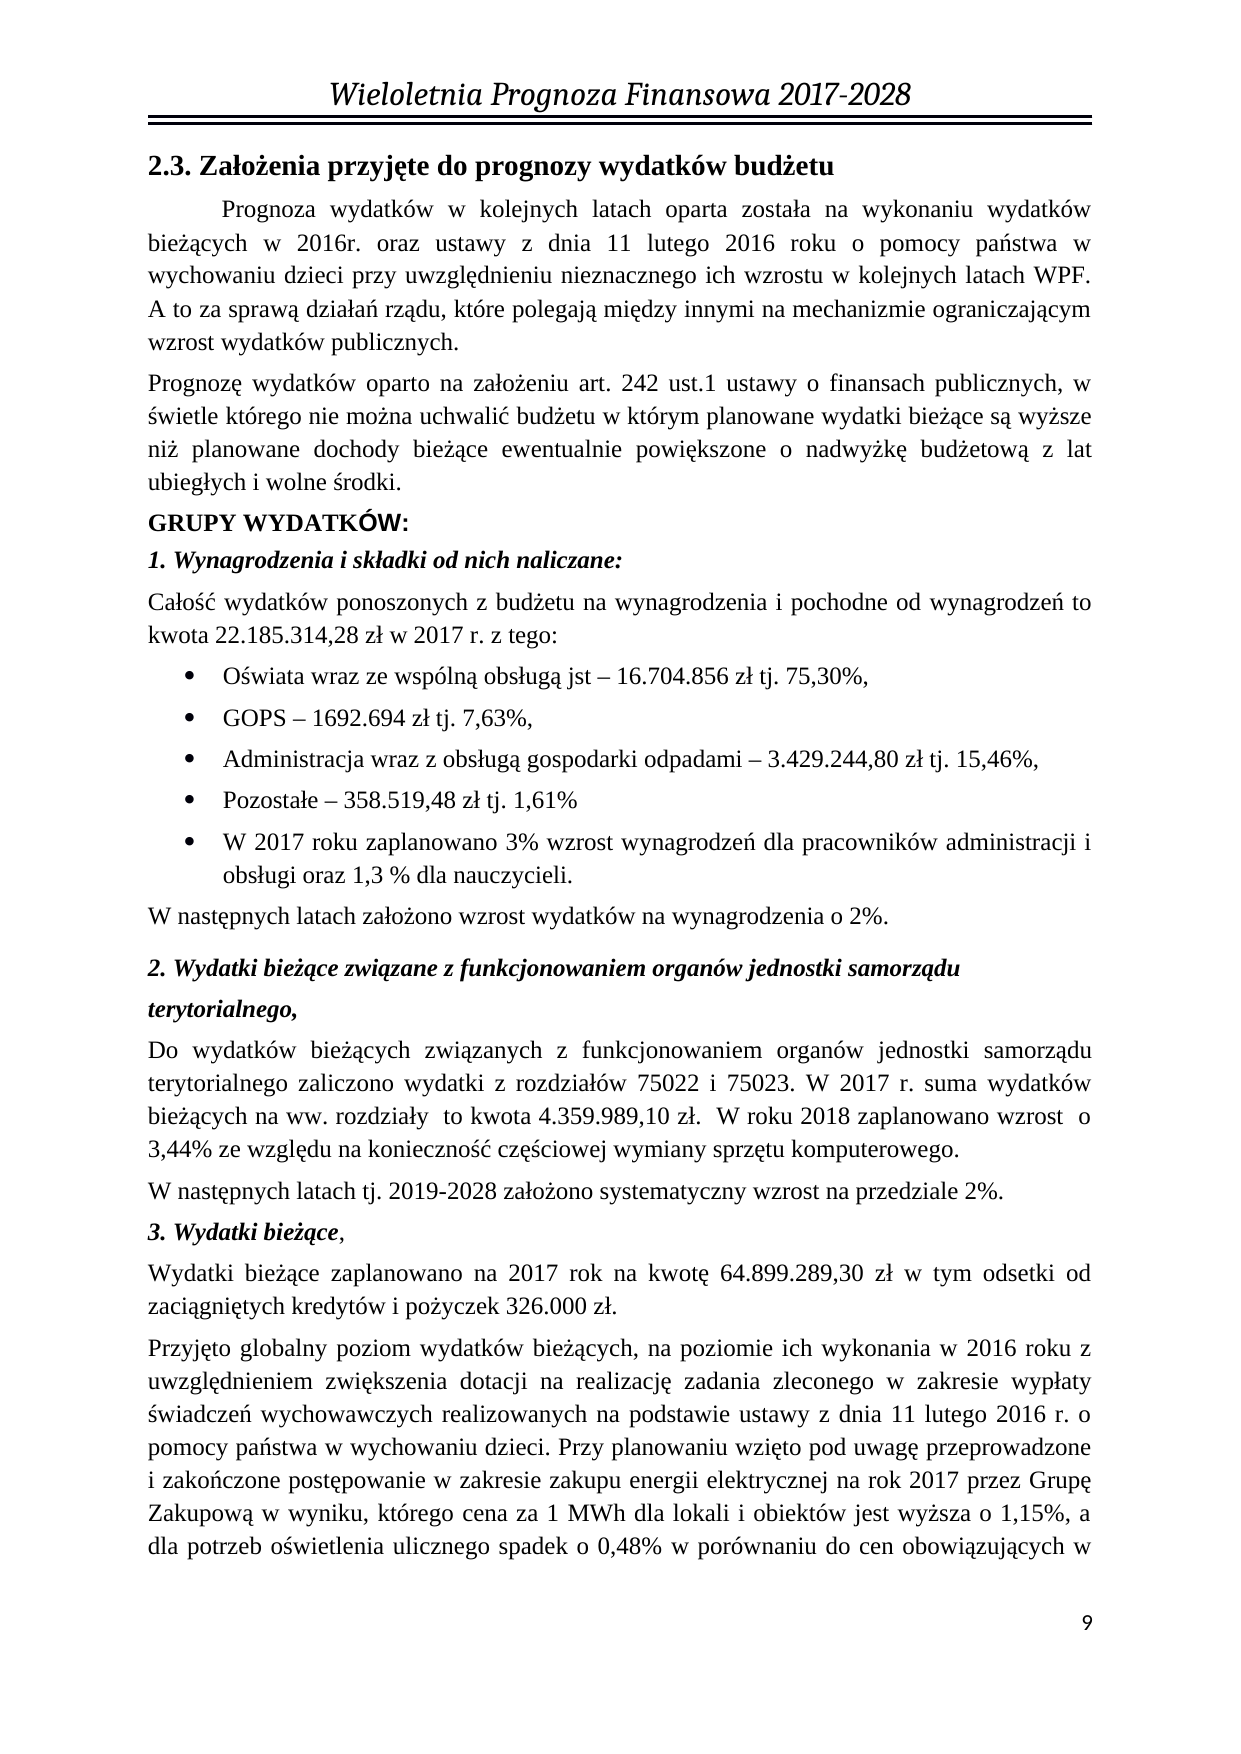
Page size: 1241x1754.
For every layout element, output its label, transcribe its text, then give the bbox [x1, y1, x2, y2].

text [148, 1333, 1092, 1560]
list GOPS – 1692.694 zł tj. 7,63%, [185, 703, 1092, 731]
text W następnych latach założono wzrost wydatków na wynagrodzenia o 2%. [148, 901, 1092, 930]
text Całość wydatków ponoszonych z budżetu na wynagrodzenia i pochodne od wynagrodzeń to kwota 22.185.314,28 zł w 2017 r. z tego: [148, 587, 1092, 649]
list Oświata wraz ze wspólną obsługą jst – 16.704.856 zł tj. 75,30%, [185, 661, 1092, 690]
text GRUPY WYDATKÓW: [148, 508, 1092, 537]
list W 2017 roku zaplanowano 3% wzrost wynagrodzeń dla pracowników administracji i obsługi oraz 1,3 % dla nauczycieli. [185, 827, 1092, 888]
text Wydatki bieżące zaplanowano na 2017 rok na kwotę 64.899.289,30 zł w tym odsetki od zaciągniętych kredytów i pożyczek 326.000 zł. [148, 1258, 1092, 1320]
text 3. Wydatki bieżące, [148, 1217, 1092, 1246]
text 2. Wydatki bieżące związane z funkcjonowaniem organów jednostki samorządu [148, 953, 1092, 981]
text 1. Wynagrodzenia i składki od nich naliczane: [148, 546, 1092, 574]
list Pozostałe – 358.519,48 zł tj. 1,61% [185, 785, 1092, 814]
text terytorialnego, [148, 994, 1092, 1023]
text Prognoza wydatków w kolejnych latach oparta została na wykonaniu wydatków bieżących w 2016r. oraz ustawy z dnia 11 lutego 2016 roku o pomocy państwa w wychowaniu dzieci przy uwzględnieniu nieznacznego ich wzrostu w kolejnych latach WPF. A to za sprawą działań rządu, które polegają między innymi na mechanizmie ograniczającym wzrost wydatków publicznych. [148, 194, 1092, 355]
text W następnych latach tj. 2019-2028 założono systematyczny wzrost na przedziale 2%. [148, 1176, 1092, 1204]
text Do wydatków bieżących związanych z funkcjonowaniem organów jednostki samorządu terytorialnego zaliczono wydatki z rozdziałów 75022 i 75023. W 2017 r. suma wydatków bieżących na ww. rozdziały to kwota 4.359.989,10 zł. W roku 2018 zaplanowano wzrost o 3,44% ze względu na konieczność częściowej wymiany sprzętu komputerowego. [148, 1035, 1092, 1163]
list Administracja wraz z obsługą gospodarki odpadami – 3.429.244,80 zł tj. 15,46%, [185, 744, 1092, 773]
text Prognozę wydatków oparto na założeniu art. 242 ust.1 ustawy o finansach publicznych, w świetle którego nie można uchwalić budżetu w którym planowane wydatki bieżące są wyższe niż planowane dochody bieżące ewentualnie powiększone o nadwyżkę budżetową z lat ubiegłych i wolne środki. [148, 368, 1092, 496]
text 2.3. Założenia przyjęte do prognozy wydatków budżetu [148, 148, 1092, 181]
